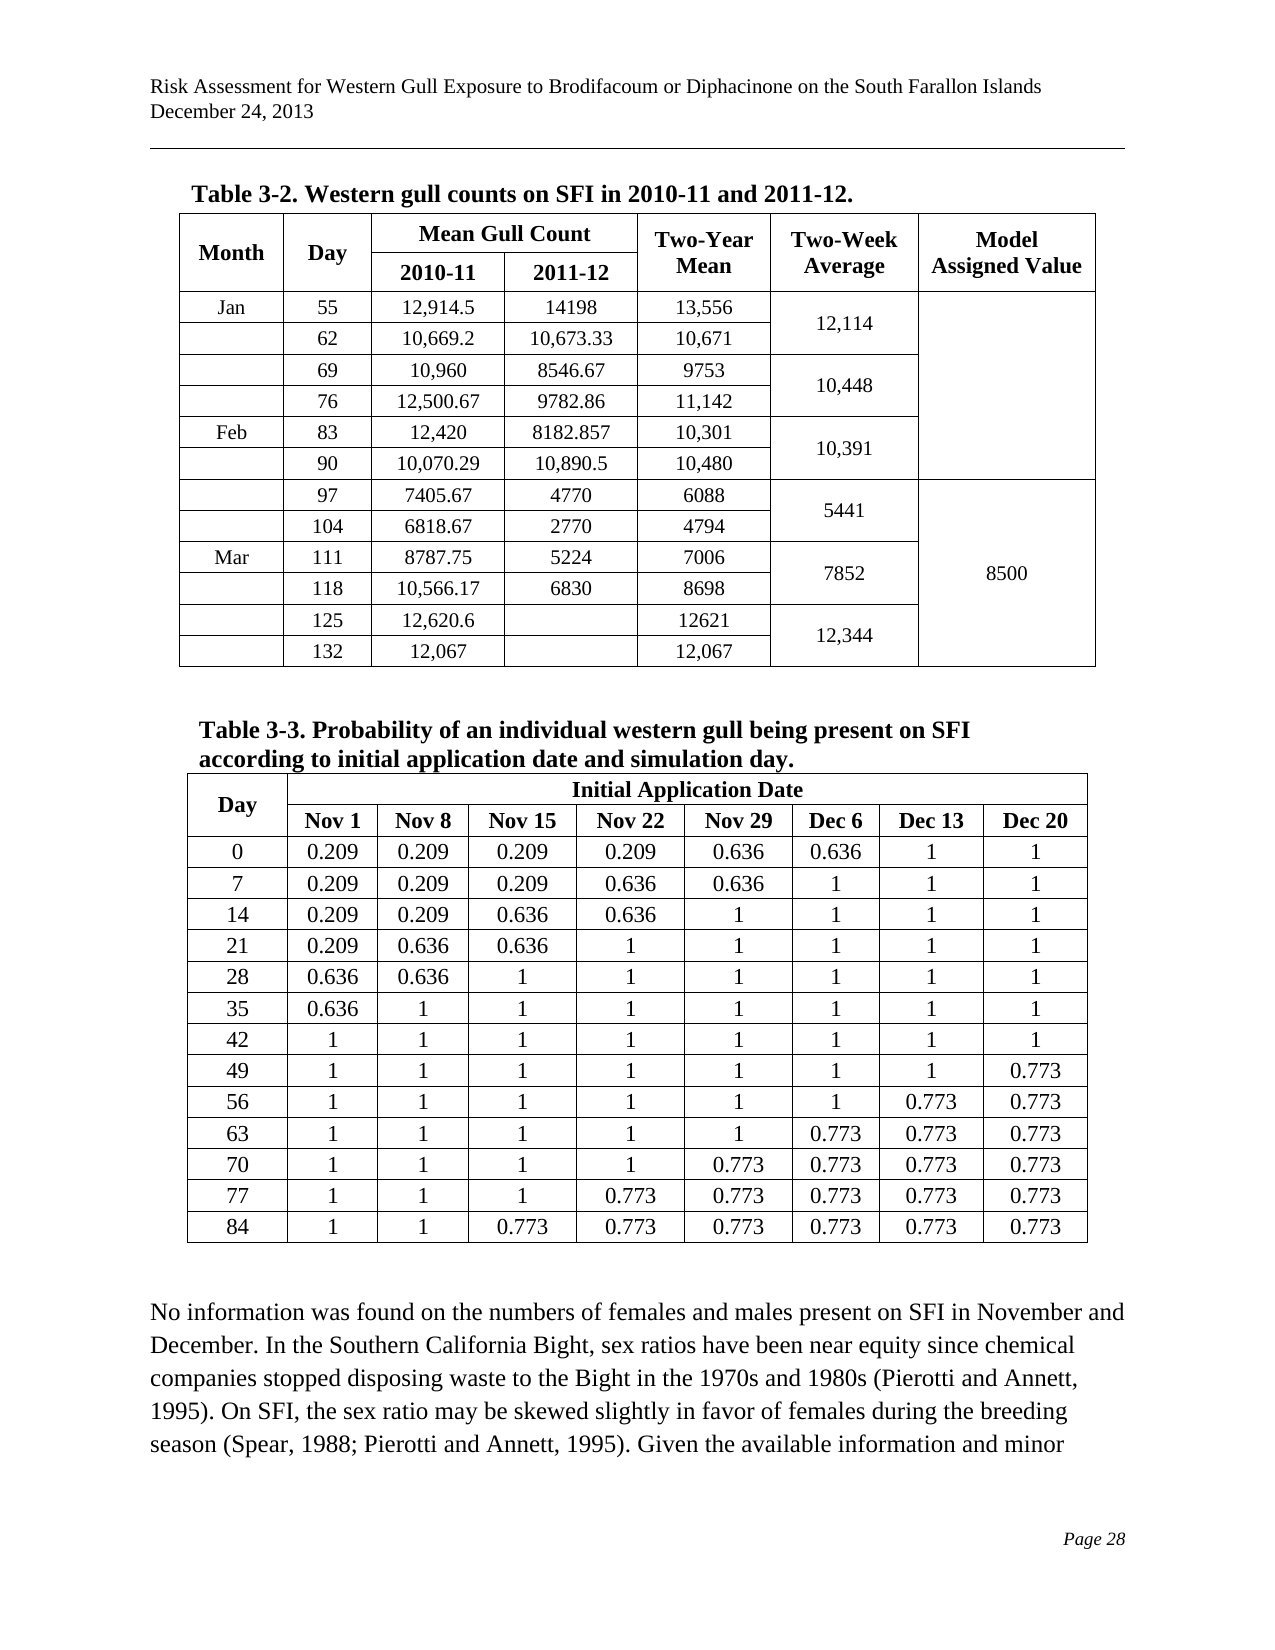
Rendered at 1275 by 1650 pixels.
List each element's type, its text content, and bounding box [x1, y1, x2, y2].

table_cell 12,420 [372, 417, 504, 447]
table_cell 1 [984, 993, 1087, 1023]
table_cell 1 [793, 1087, 879, 1117]
table_cell 0.773 [984, 1212, 1087, 1242]
table_cell 13,556 [638, 292, 770, 322]
table_cell Two-Year Mean [638, 214, 770, 291]
table_cell 7852 [771, 542, 918, 603]
table_cell 0.773 [880, 1087, 983, 1117]
table_cell 0.209 [469, 868, 576, 898]
table_cell 0.209 [288, 930, 377, 961]
table_cell 1 [880, 962, 983, 992]
table_cell 12,067 [372, 636, 504, 666]
table_cell 1 [685, 993, 792, 1023]
table_cell Nov 29 [685, 805, 792, 836]
table_cell 0.773 [880, 1149, 983, 1179]
table_cell 6088 [638, 480, 770, 510]
table_cell 11,142 [638, 386, 770, 416]
table_cell Nov 15 [469, 805, 576, 836]
table_cell 1 [880, 993, 983, 1023]
table_cell 0.773 [880, 1118, 983, 1148]
table_cell 1 [685, 1024, 792, 1054]
table_cell 1 [378, 1118, 468, 1148]
table_cell 1 [378, 1212, 468, 1242]
table_cell [180, 480, 283, 510]
table_cell 1 [685, 899, 792, 929]
table_cell 0.773 [685, 1212, 792, 1242]
table_cell 12,114 [771, 292, 918, 353]
table_cell 1 [577, 962, 684, 992]
table_cell 1 [577, 1118, 684, 1148]
table_cell 10,448 [771, 355, 918, 416]
table_cell 1 [378, 993, 468, 1023]
table_cell 0.773 [984, 1055, 1087, 1086]
table_cell 1 [378, 1149, 468, 1179]
table_cell 1 [880, 1024, 983, 1054]
table_cell 1 [793, 930, 879, 961]
table_cell 1 [577, 1055, 684, 1086]
table_cell 1 [793, 868, 879, 898]
table_cell 1 [469, 1149, 576, 1179]
table_cell 1 [685, 1118, 792, 1148]
table_cell [180, 448, 283, 478]
table_cell 0.636 [577, 868, 684, 898]
table_cell 4770 [505, 480, 637, 510]
table_cell 63 [188, 1118, 287, 1148]
table_cell 2010-11 [372, 253, 504, 291]
table_cell 0.636 [685, 868, 792, 898]
table_cell 8787.75 [372, 542, 504, 572]
table_cell 1 [469, 1087, 576, 1117]
table_cell 1 [577, 930, 684, 961]
table_cell 28 [188, 962, 287, 992]
table_cell 1 [577, 1024, 684, 1054]
table_cell 14198 [505, 292, 637, 322]
table_cell 76 [284, 386, 371, 416]
table_cell Dec 6 [793, 805, 879, 836]
table_cell 1 [577, 993, 684, 1023]
table_cell Initial Application Date [288, 774, 1087, 804]
table_cell 1 [378, 1055, 468, 1086]
table_cell 0.636 [685, 837, 792, 867]
table_cell 1 [793, 993, 879, 1023]
table_cell 1 [984, 930, 1087, 961]
table_cell 12,067 [638, 636, 770, 666]
table_cell 104 [284, 511, 371, 541]
table_cell 1 [577, 1087, 684, 1117]
table_cell 0.773 [984, 1118, 1087, 1148]
table_cell 0.773 [685, 1149, 792, 1179]
table_cell 1 [288, 1212, 377, 1242]
table_cell Month [180, 214, 283, 291]
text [150, 1297, 1125, 1457]
table_cell 7006 [638, 542, 770, 572]
table_cell 1 [793, 962, 879, 992]
table_cell 1 [685, 930, 792, 961]
table_cell 10,391 [771, 417, 918, 478]
table_cell 0.773 [793, 1180, 879, 1211]
table_cell 35 [188, 993, 287, 1023]
table_cell [180, 573, 283, 603]
table_cell 4794 [638, 511, 770, 541]
table_cell 55 [284, 292, 371, 322]
table_cell 42 [188, 1024, 287, 1054]
table_cell 1 [469, 1180, 576, 1211]
table_cell 0.636 [577, 899, 684, 929]
table_cell [180, 386, 283, 416]
table_cell 10,960 [372, 355, 504, 385]
table_cell 12621 [638, 605, 770, 635]
table_cell 1 [685, 962, 792, 992]
table_cell 0.636 [378, 962, 468, 992]
table_cell 1 [469, 962, 576, 992]
table_cell 1 [880, 899, 983, 929]
table_cell 70 [188, 1149, 287, 1179]
table_cell [180, 511, 283, 541]
table_cell 12,344 [771, 605, 918, 666]
table_cell 0.773 [984, 1180, 1087, 1211]
table_cell 0.773 [984, 1087, 1087, 1117]
table_cell 0.773 [577, 1212, 684, 1242]
table_cell 8500 [919, 480, 1095, 666]
table_cell 10,673.33 [505, 323, 637, 353]
table_cell 1 [288, 1055, 377, 1086]
table_cell 0.773 [793, 1149, 879, 1179]
table_cell 8546.67 [505, 355, 637, 385]
table_cell 6818.67 [372, 511, 504, 541]
table_cell 1 [378, 1024, 468, 1054]
table_cell [505, 636, 637, 666]
table_cell 0.773 [880, 1212, 983, 1242]
table_cell 83 [284, 417, 371, 447]
table_cell 1 [378, 1087, 468, 1117]
table_cell 0.209 [378, 837, 468, 867]
table_cell 0.636 [378, 930, 468, 961]
table_cell 1 [288, 1149, 377, 1179]
table_cell 1 [793, 1055, 879, 1086]
table_cell 7405.67 [372, 480, 504, 510]
table_cell Nov 8 [378, 805, 468, 836]
table_cell 0.209 [288, 899, 377, 929]
table_cell 77 [188, 1180, 287, 1211]
table_cell 111 [284, 542, 371, 572]
table_cell Feb [180, 417, 283, 447]
table_cell 0.636 [288, 993, 377, 1023]
table_cell 0.636 [288, 962, 377, 992]
table_cell 21 [188, 930, 287, 961]
table_header Table 3-3. Probability of an individual western gull being present on SFI according to initial application date and simulation day. [188, 716, 1088, 773]
table_cell 69 [284, 355, 371, 385]
table_cell 1 [880, 930, 983, 961]
table_cell 49 [188, 1055, 287, 1086]
table_cell 0.636 [469, 930, 576, 961]
table_cell [180, 323, 283, 353]
table_cell 97 [284, 480, 371, 510]
table_cell 90 [284, 448, 371, 478]
table_header Table 3-2. Western gull counts on SFI in 2010-11 and 2011-12. [180, 174, 1095, 213]
table_cell 1 [880, 837, 983, 867]
table_cell 10,480 [638, 448, 770, 478]
table_cell 10,566.17 [372, 573, 504, 603]
table_cell Dec 13 [880, 805, 983, 836]
table_cell 1 [378, 1180, 468, 1211]
table_cell 1 [288, 1118, 377, 1148]
table_cell 0.209 [469, 837, 576, 867]
table_cell 9753 [638, 355, 770, 385]
table_cell 8698 [638, 573, 770, 603]
table_cell 0.773 [793, 1212, 879, 1242]
table_cell 1 [288, 1087, 377, 1117]
table_cell 10,301 [638, 417, 770, 447]
table_cell 0 [188, 837, 287, 867]
table_cell 1 [288, 1024, 377, 1054]
table_cell Jan [180, 292, 283, 322]
table_cell 0.636 [793, 837, 879, 867]
table_cell 8182.857 [505, 417, 637, 447]
table_cell 1 [685, 1087, 792, 1117]
table_cell 0.636 [469, 899, 576, 929]
table_cell 118 [284, 573, 371, 603]
table_cell 1 [984, 1024, 1087, 1054]
table_cell 1 [685, 1055, 792, 1086]
table_cell 12,620.6 [372, 605, 504, 635]
table_cell Nov 22 [577, 805, 684, 836]
table_cell 0.773 [793, 1118, 879, 1148]
table_cell Nov 1 [288, 805, 377, 836]
table_cell [180, 636, 283, 666]
table_cell 0.209 [378, 868, 468, 898]
table_cell Mar [180, 542, 283, 572]
table_cell 62 [284, 323, 371, 353]
table_cell 0.209 [288, 837, 377, 867]
table_cell 1 [288, 1180, 377, 1211]
table_cell 6830 [505, 573, 637, 603]
table_cell 2770 [505, 511, 637, 541]
table_cell 14 [188, 899, 287, 929]
table_cell 0.773 [880, 1180, 983, 1211]
table_cell 132 [284, 636, 371, 666]
table_cell 56 [188, 1087, 287, 1117]
table_cell 5441 [771, 480, 918, 541]
table_cell 12,914.5 [372, 292, 504, 322]
table_cell 1 [793, 1024, 879, 1054]
table_cell 0.773 [577, 1180, 684, 1211]
table_cell 7 [188, 868, 287, 898]
table_cell Dec 20 [984, 805, 1087, 836]
table_cell 0.773 [685, 1180, 792, 1211]
table_cell 1 [984, 962, 1087, 992]
table_cell 1 [880, 1055, 983, 1086]
table_cell 1 [880, 868, 983, 898]
table_cell 1 [984, 868, 1087, 898]
table_cell [180, 605, 283, 635]
table_cell 84 [188, 1212, 287, 1242]
table_cell 0.773 [984, 1149, 1087, 1179]
table_cell Mean Gull Count [372, 214, 637, 252]
table_cell 1 [469, 1024, 576, 1054]
table_cell 1 [469, 993, 576, 1023]
table_cell 5224 [505, 542, 637, 572]
table_cell [180, 355, 283, 385]
table_cell 2011-12 [505, 253, 637, 291]
table_cell 1 [984, 899, 1087, 929]
table_cell 1 [577, 1149, 684, 1179]
table_cell 10,890.5 [505, 448, 637, 478]
table_cell 0.209 [378, 899, 468, 929]
table_cell [505, 605, 637, 635]
table_cell 0.209 [288, 868, 377, 898]
table_cell 1 [984, 837, 1087, 867]
table_cell 0.209 [577, 837, 684, 867]
table_cell 1 [469, 1118, 576, 1148]
table_cell 10,671 [638, 323, 770, 353]
table_cell 1 [793, 899, 879, 929]
table_cell 1 [469, 1055, 576, 1086]
table_cell Day [284, 214, 371, 291]
table_cell 0.773 [469, 1212, 576, 1242]
table_cell Two-Week Average [771, 214, 918, 291]
table_cell 9782.86 [505, 386, 637, 416]
table_cell Day [188, 774, 287, 836]
table_cell 10,070.29 [372, 448, 504, 478]
table_cell 12,500.67 [372, 386, 504, 416]
table_cell Model Assigned Value [919, 214, 1095, 291]
table_cell 10,669.2 [372, 323, 504, 353]
table_cell 125 [284, 605, 371, 635]
